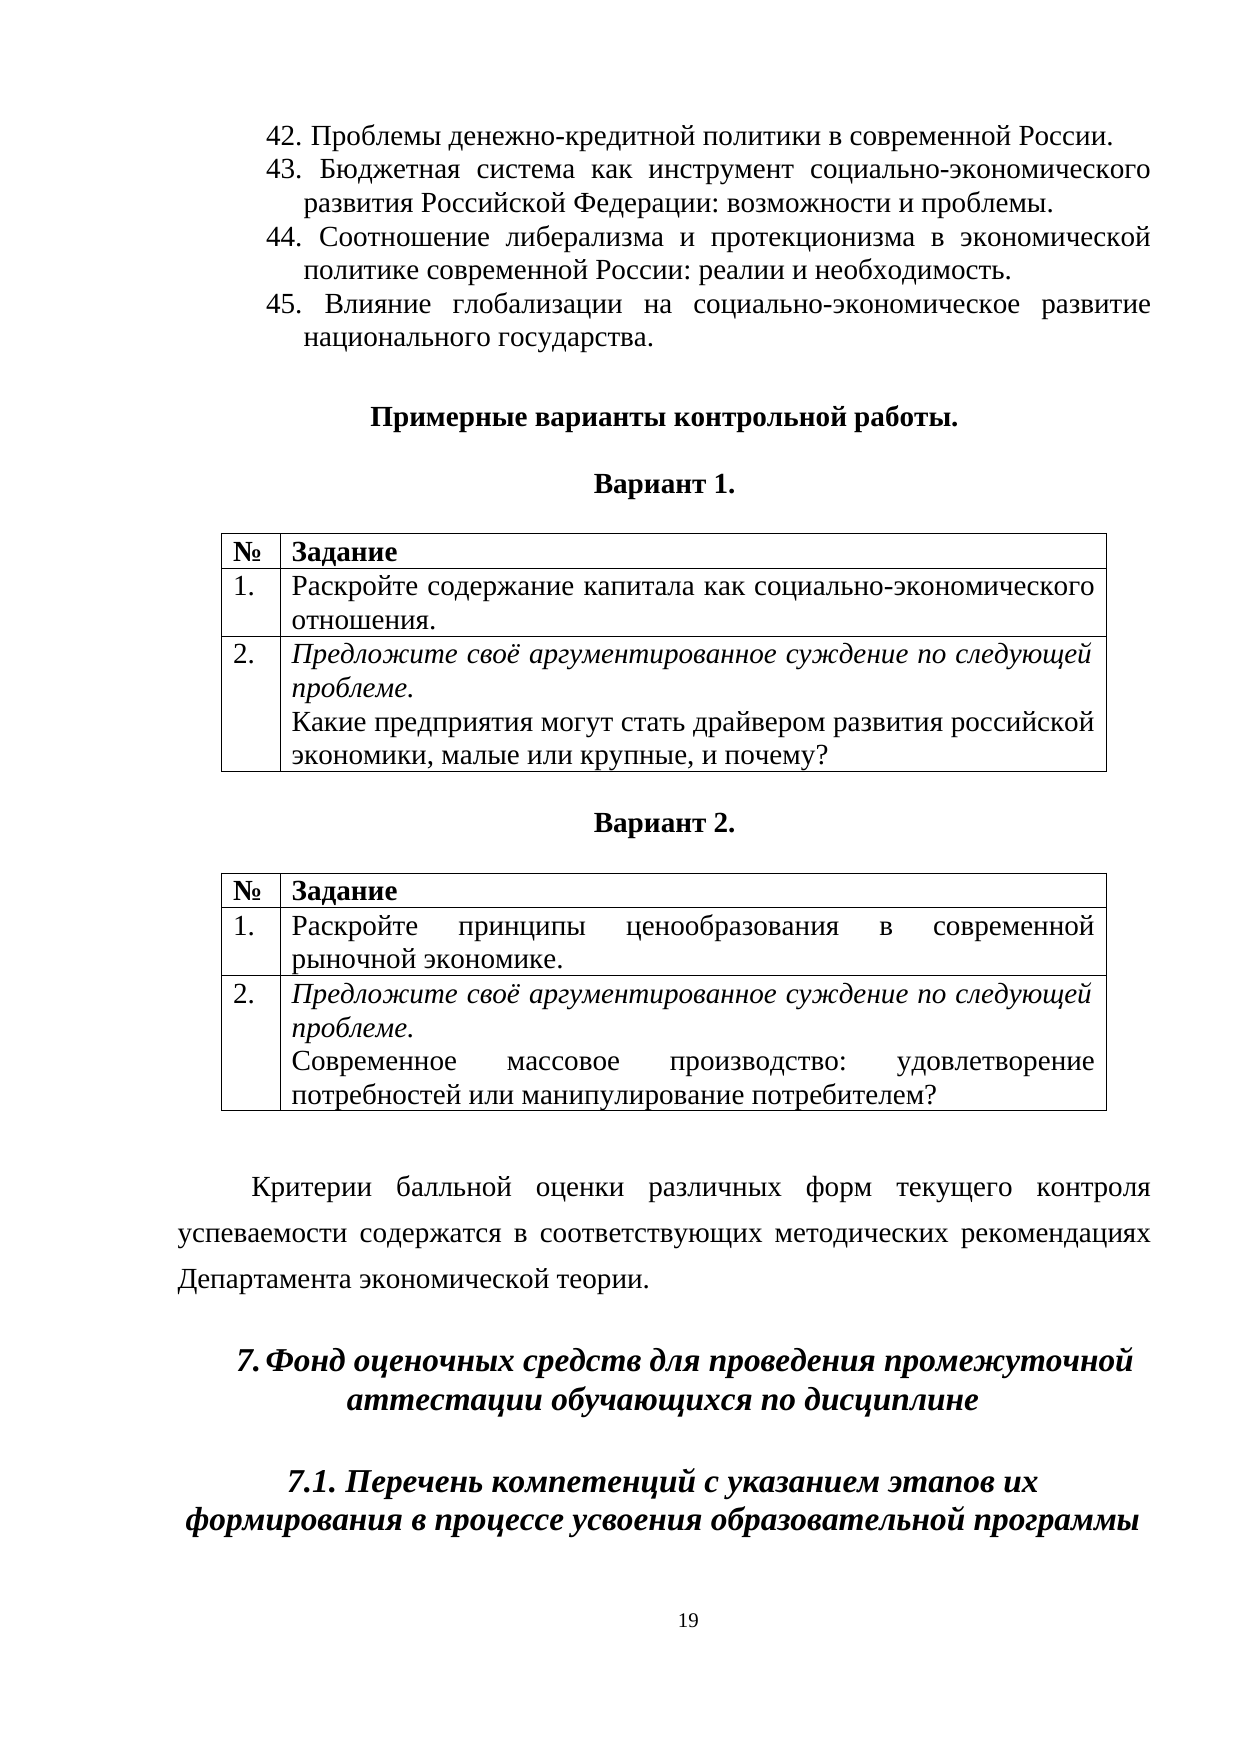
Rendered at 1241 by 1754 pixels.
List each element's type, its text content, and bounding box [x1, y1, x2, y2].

text Вариант 2. [177, 805, 1152, 839]
table_cell 2. [222, 637, 280, 771]
table_cell 1. [222, 908, 280, 975]
table_cell Раскройте содержание капитала как социально-экономического отношения. [281, 569, 1106, 636]
table_header № [222, 534, 280, 567]
text 7.1. Перечень компетенций с указанием этапов их формирования в процессе усвоения образовательной программы [177, 1461, 1152, 1538]
table_cell 1. [222, 569, 280, 636]
list Соотношение либерализма и протекционизма в экономической политике современной России: реалии и необходимость. [266, 219, 1152, 286]
text Критерии балльной оценки различных форм текущего контроля успеваемости содержатся в соответствующих методических рекомендациях Департамента экономической теории. [177, 1157, 1152, 1295]
table_cell 2. [222, 976, 280, 1110]
table_header № [222, 874, 280, 907]
list Фонд оценочных средств для проведения промежуточной аттестации обучающихся по дисциплине [177, 1341, 1152, 1417]
text Примерные варианты контрольной работы. [177, 399, 1152, 432]
list Влияние глобализации на социально-экономическое развитие национального государства. [266, 286, 1152, 353]
table_cell Предложите своё аргументированное суждение по следующей проблеме. Современное массовое производство: удовлетворение потребностей или манипулирование потребителем? [281, 976, 1106, 1110]
table_cell Предложите своё аргументированное суждение по следующей проблеме. Какие предприятия могут стать драйвером развития российской экономики, малые или крупные, и почему? [281, 637, 1106, 771]
list Проблемы денежно-кредитной политики в современной России. [266, 118, 1152, 152]
table_cell Раскройте принципы ценообразования в современной рыночной экономике. [281, 908, 1106, 975]
table_header Задание [281, 874, 1106, 907]
text Вариант 1. [177, 466, 1152, 499]
list Бюджетная система как инструмент социально-экономического развития Российской Федерации: возможности и проблемы. [266, 152, 1152, 219]
table_header Задание [281, 534, 1106, 567]
